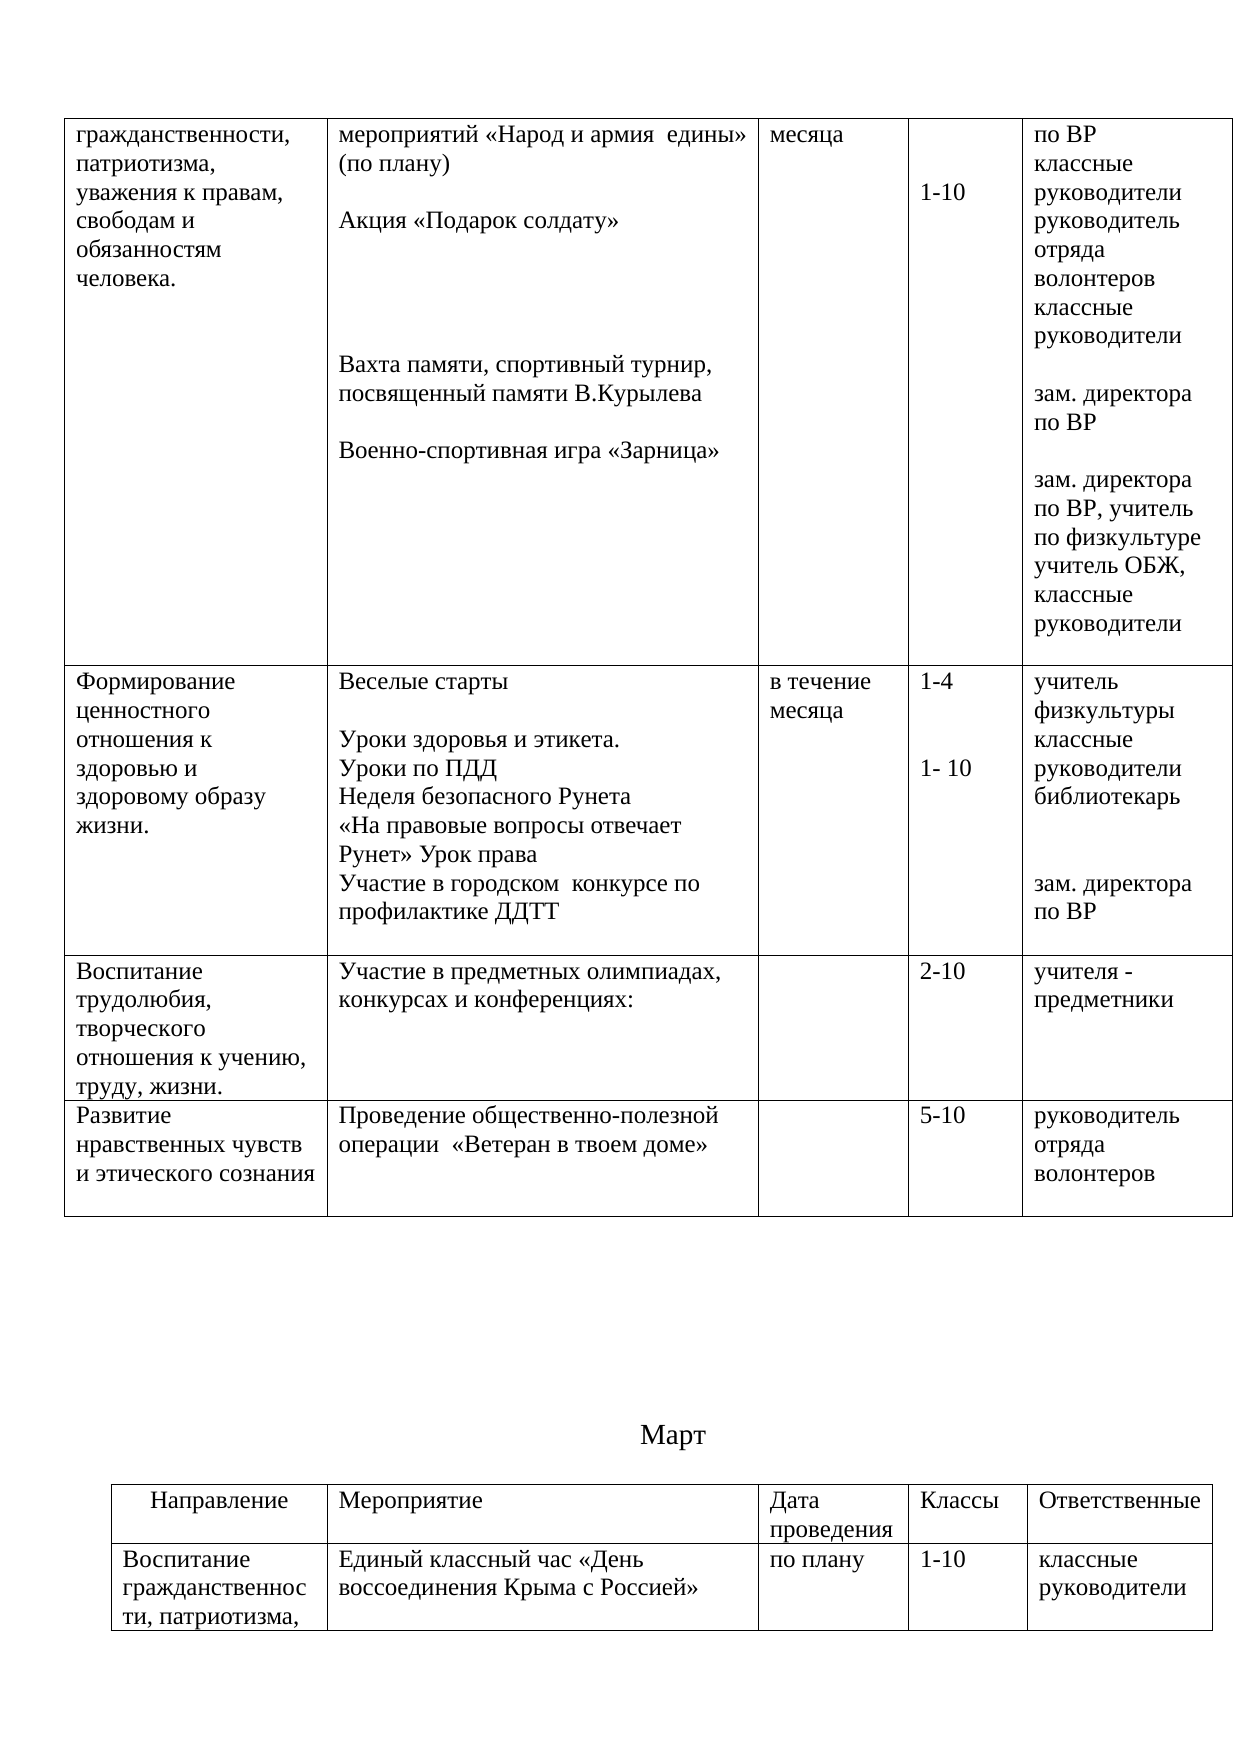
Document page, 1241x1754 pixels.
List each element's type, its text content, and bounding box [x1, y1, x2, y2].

table_cell Развитие нравственных чувств и этического сознания [65, 1101, 327, 1216]
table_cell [65, 119, 327, 665]
table_cell 1-4 1- 10 [909, 666, 1022, 955]
table_cell Проведение общественно-полезной операции «Ветеран в твоем доме» [328, 1101, 758, 1216]
table_header Ответственные [1028, 1485, 1212, 1543]
table_cell [759, 1101, 908, 1216]
table_cell 1-10 [909, 119, 1022, 665]
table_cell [328, 119, 758, 665]
table_cell в течение месяца [759, 666, 908, 955]
table_cell Воспитание трудолюбия, творческого отношения к учению, труду, жизни. [65, 956, 327, 1099]
table_cell Формирование ценностного отношения к здоровью и здоровому образу жизни. [65, 666, 327, 955]
table_header Классы [909, 1485, 1027, 1543]
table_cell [328, 1544, 758, 1630]
table_cell учитель физкультуры классные руководители библиотекарь зам. директора по ВР [1023, 666, 1232, 955]
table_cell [112, 1544, 327, 1630]
table_cell учителя -предметники [1023, 956, 1232, 1099]
table_cell 1-10 [909, 1544, 1027, 1630]
table_cell руководитель отряда волонтеров [1023, 1101, 1232, 1216]
text Март [177, 1417, 1152, 1451]
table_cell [1028, 1544, 1212, 1630]
table_cell Участие в предметных олимпиадах, конкурсах и конференциях: [328, 956, 758, 1099]
table_cell в течение месяца [759, 119, 908, 665]
table_header Дата проведения [759, 1485, 908, 1543]
table_cell по плану [759, 1544, 908, 1630]
table_cell [759, 956, 908, 1099]
table_cell 5-10 [909, 1101, 1022, 1216]
table_cell Веселые старты Уроки здоровья и этикета. Уроки по ПДД Неделя безопасного Рунета «На правовые вопросы отвечает Рунет» Урок права Участие в городском конкурсе по профилактике ДДТТ [328, 666, 758, 955]
table_header Мероприятие [328, 1485, 758, 1543]
table_cell 2-10 [909, 956, 1022, 1099]
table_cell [1023, 119, 1232, 665]
table_header Направление [112, 1485, 327, 1543]
